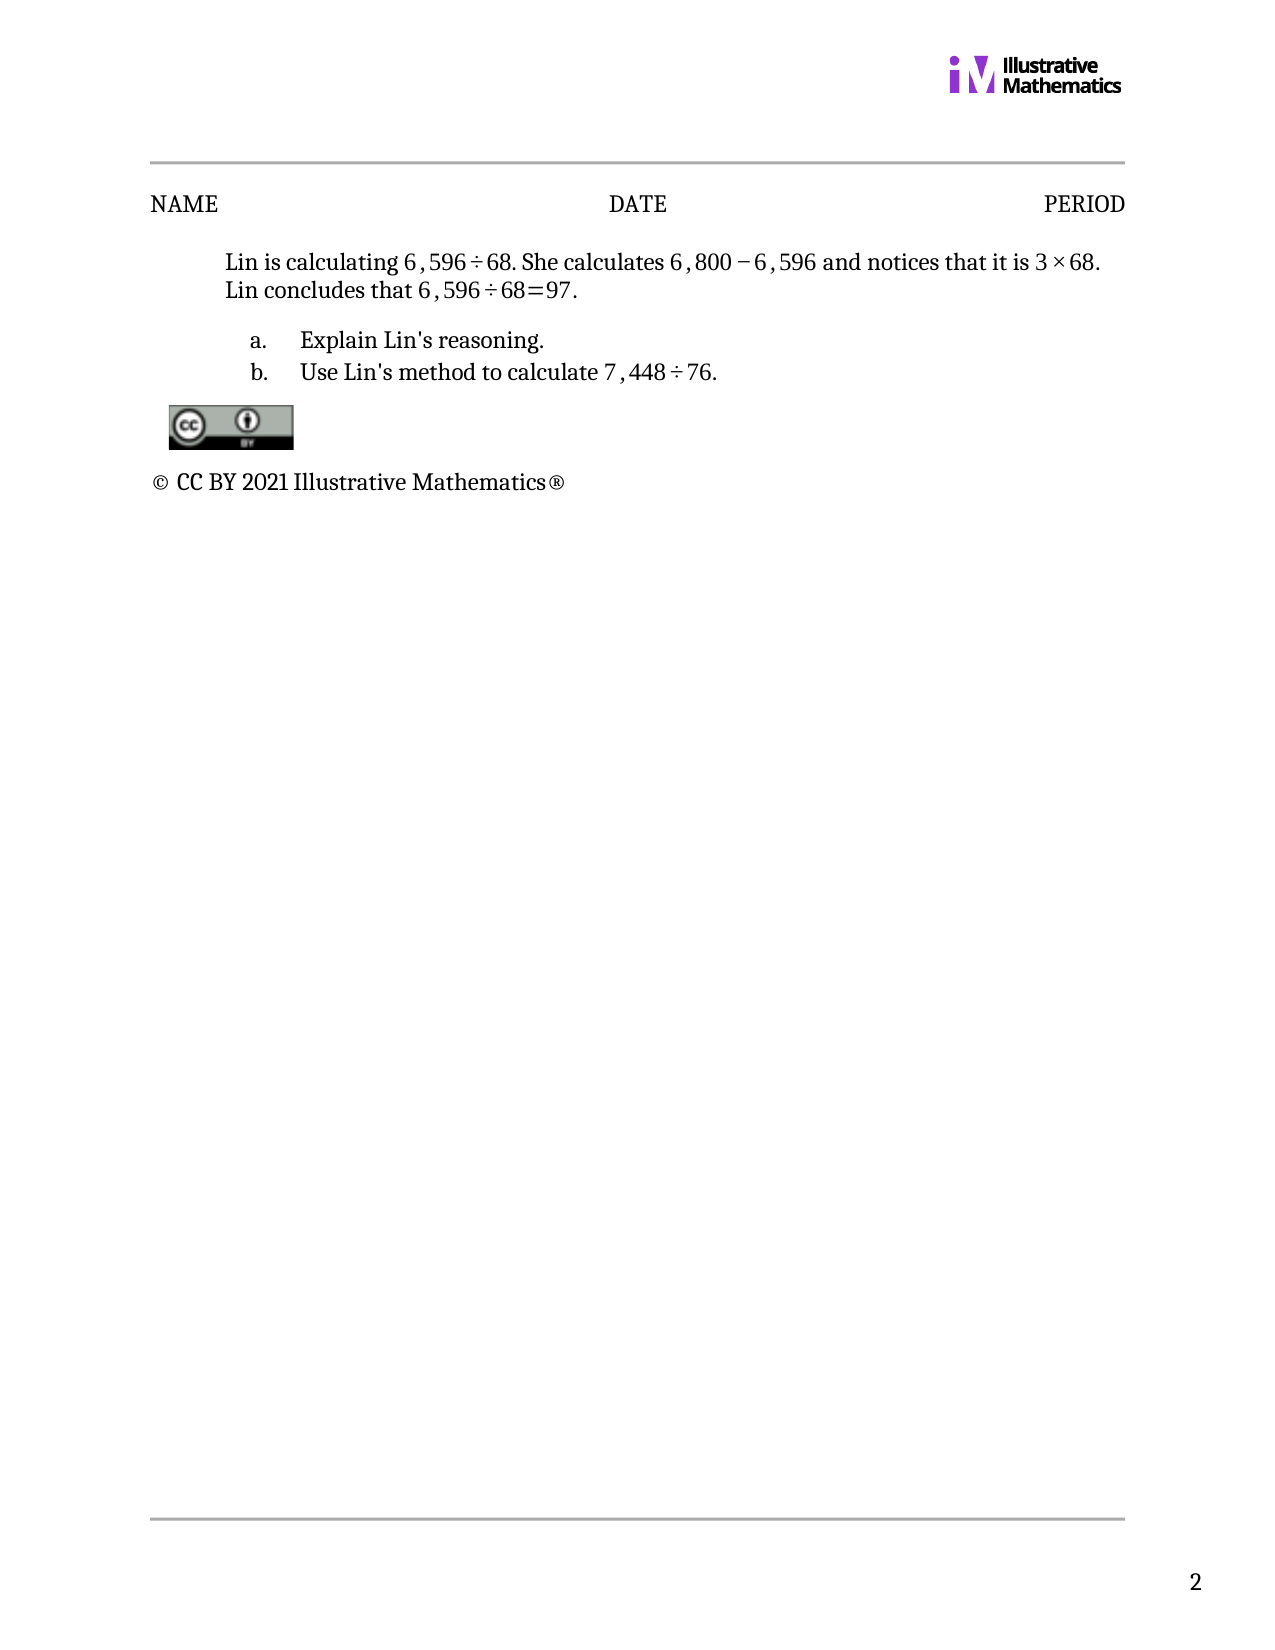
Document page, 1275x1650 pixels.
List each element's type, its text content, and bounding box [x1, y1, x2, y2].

list Use Lin's method to calculate . [250, 358, 1125, 387]
list Explain Lin's reasoning. [250, 326, 1125, 354]
picture [949, 55, 1121, 93]
list Lin is calculating . She calculates and notices that it is . Lin concludes that . [175, 247, 1125, 305]
picture [168, 405, 294, 450]
text © CC BY 2021 Illustrative Mathematics® [150, 468, 1125, 497]
